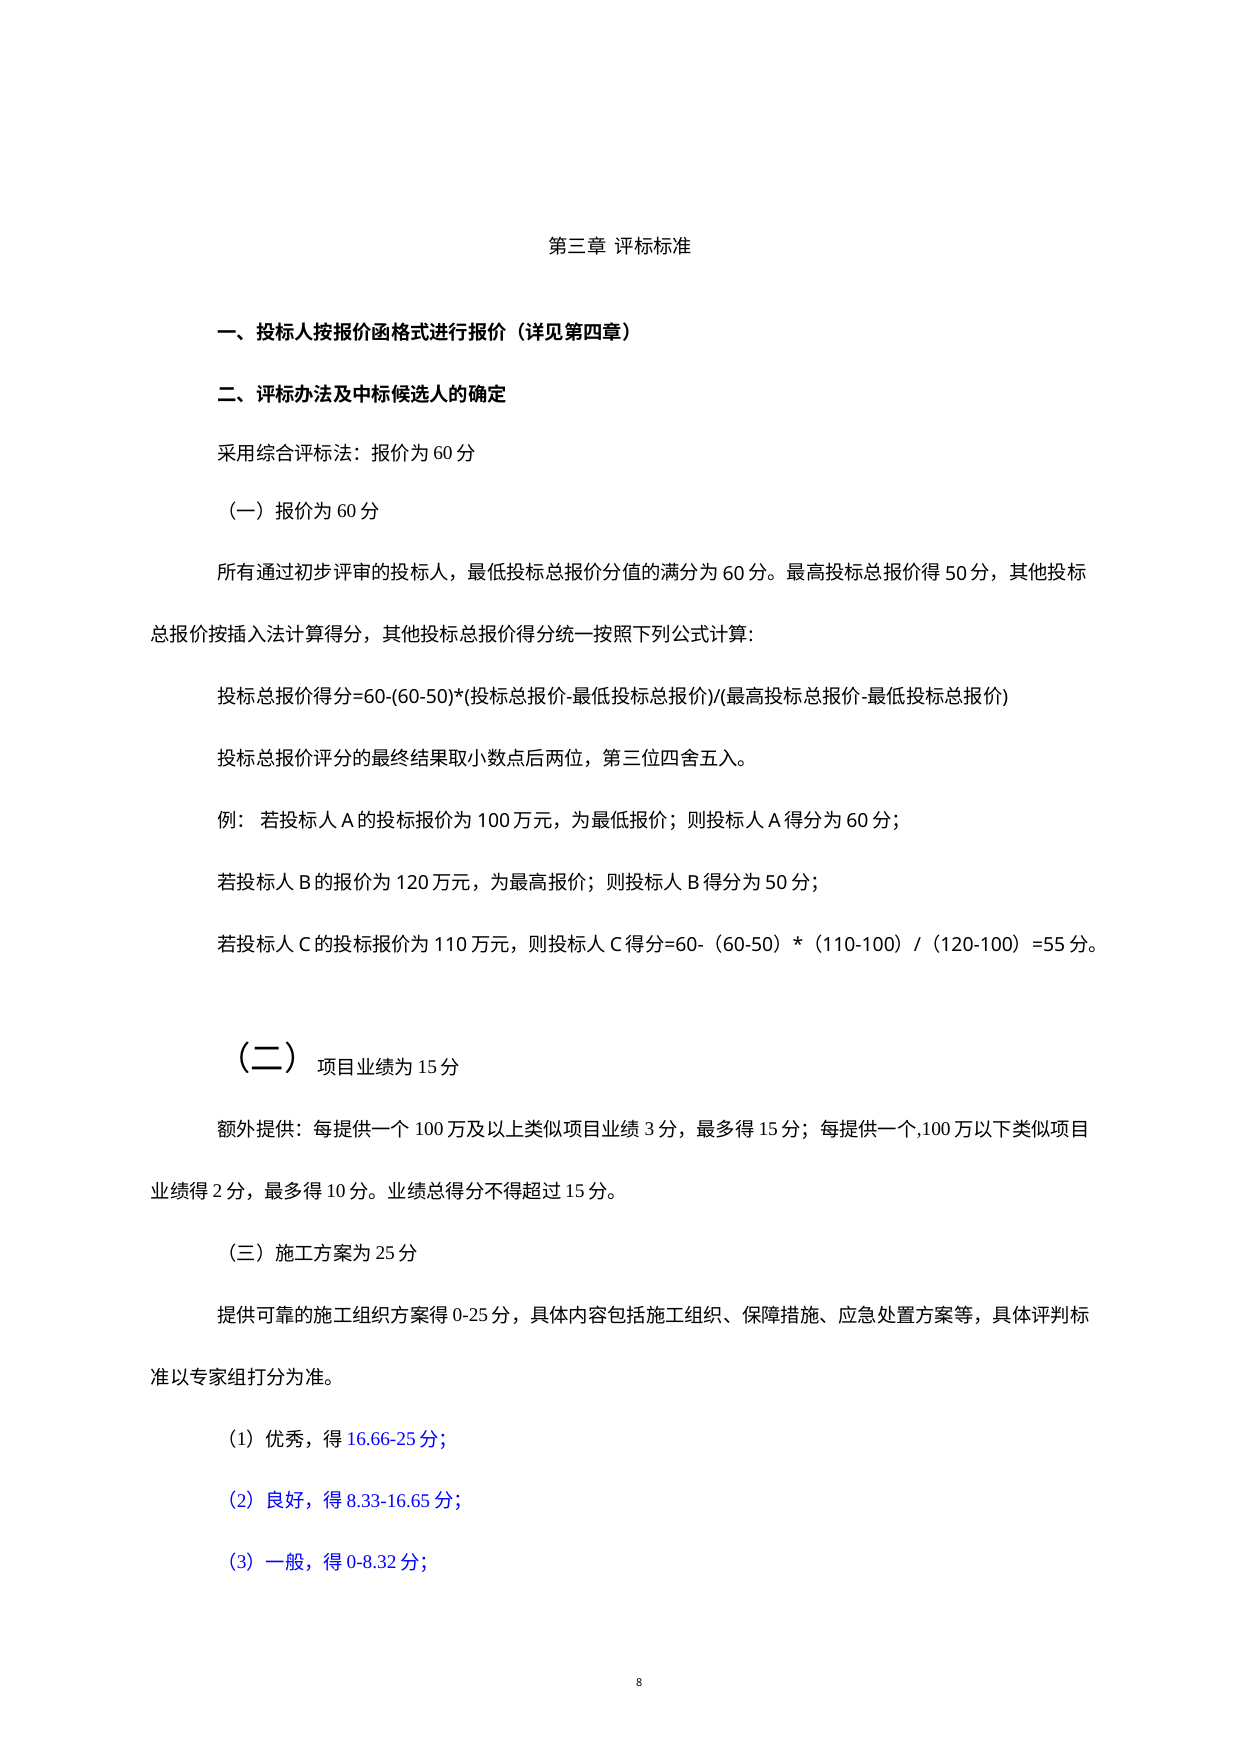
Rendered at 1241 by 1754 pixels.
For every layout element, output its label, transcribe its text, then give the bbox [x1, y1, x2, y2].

text 例： 若投标人A的投标报价为100万元，为最低报价；则投标人A得分为60分； [151, 774, 1089, 836]
subtitle 第三章 评标标准 [151, 207, 1089, 261]
text （1）优秀，得16.66-25分； [151, 1392, 1089, 1454]
list 采用综合评标法：报价为60分 [151, 409, 1089, 468]
text 若投标人C的投标报价为110万元，则投标人C得分=60-（60-50）*（110-100）/（120-100）=55分。 [151, 897, 1089, 1021]
text 投标总报价评分的最终结果取小数点后两位，第三位四舍五入。 [151, 712, 1089, 774]
list 额外提供：每提供一个100万及以上类似项目业绩3分，最多得15分；每提供一个,100万以下类似项目业绩得2分，最多得10分。业绩总得分不得超过15分。 [151, 1083, 1089, 1207]
subtitle 二、评标办法及中标候选人的确定 [151, 348, 1089, 409]
text （2）良好，得8.33-16.65分； [151, 1454, 1089, 1516]
text 若投标人B的报价为120万元，为最高报价；则投标人B得分为50分； [151, 836, 1089, 897]
text 所有通过初步评审的投标人，最低投标总报价分值的满分为60分。最高投标总报价得50分，其他投标总报价按插入法计算得分，其他投标总报价得分统一按照下列公式计算: [151, 526, 1089, 650]
list 提供可靠的施工组织方案得0-25分，具体内容包括施工组织、保障措施、应急处置方案等，具体评判标准以专家组打分为准。 [151, 1269, 1089, 1392]
list 项目业绩为15分 [151, 1021, 1089, 1083]
list （3）一般，得0-8.32分； [151, 1516, 1089, 1578]
list （一）报价为60分 [151, 468, 1089, 526]
text 一、投标人按报价函格式进行报价（详见第四章） [151, 286, 1089, 348]
list （三）施工方案为25分 [151, 1207, 1089, 1269]
text 投标总报价得分=60-(60-50)*(投标总报价-最低投标总报价)/(最高投标总报价-最低投标总报价) [151, 650, 1089, 712]
